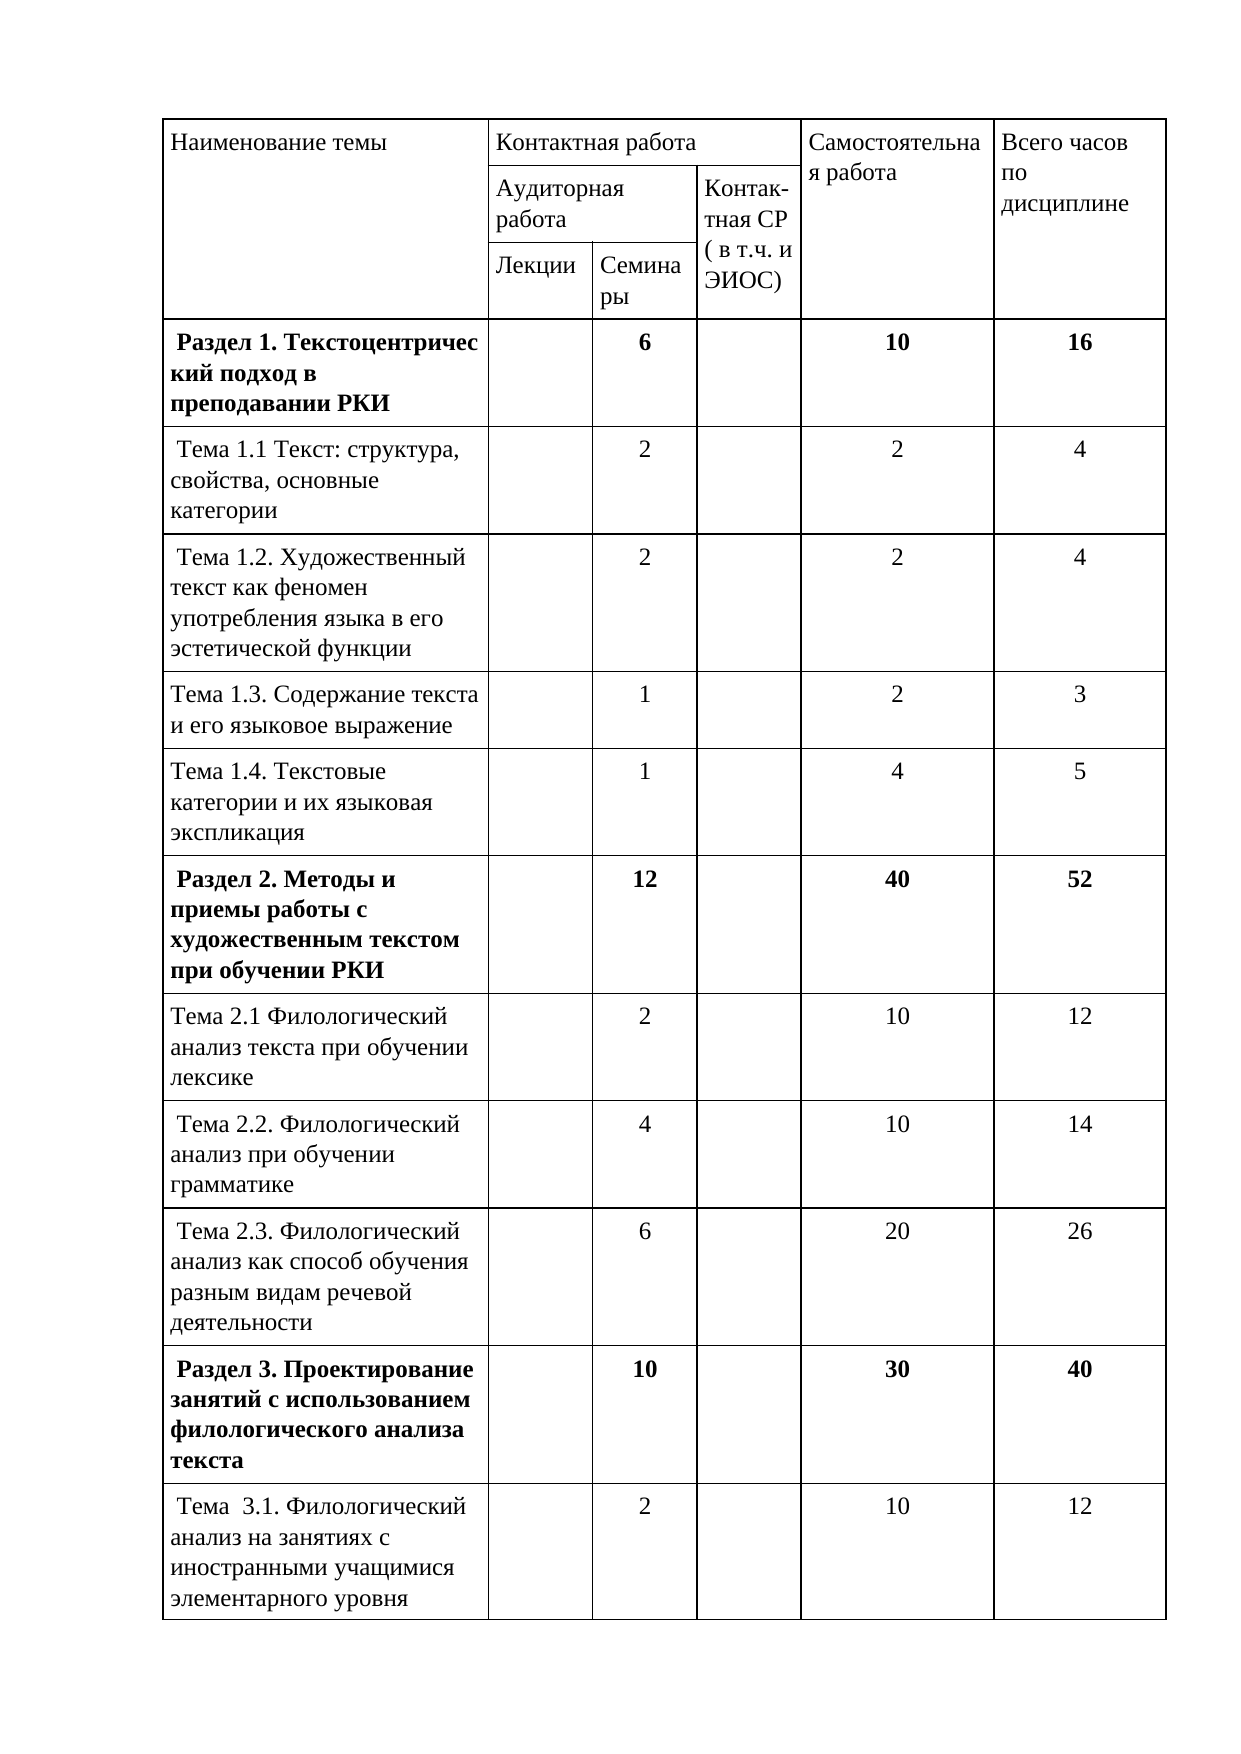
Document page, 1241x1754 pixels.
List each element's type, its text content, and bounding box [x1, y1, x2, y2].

table_cell 6 [593, 1209, 696, 1345]
table_cell Тема 2.1 Филологический анализ текста при обучении лексике [164, 994, 488, 1100]
table_cell [698, 994, 800, 1100]
table_cell [698, 672, 800, 747]
table_cell 10 [802, 1484, 993, 1619]
table_cell [698, 1101, 800, 1207]
table_cell 4 [995, 535, 1165, 671]
table_header Наименование темы [164, 120, 488, 318]
table_cell Тема 2.2. Филологический анализ при обучении грамматике [164, 1101, 488, 1207]
table_cell Раздел 2. Методы и приемы работы с художественным текстом при обучении РКИ [164, 856, 488, 992]
table_cell 2 [593, 994, 696, 1100]
table_cell 10 [593, 1346, 696, 1482]
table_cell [164, 1484, 488, 1619]
table_cell 2 [802, 427, 993, 533]
table_cell 6 [593, 320, 696, 426]
table_cell 2 [802, 535, 993, 671]
table_cell 12 [995, 1484, 1165, 1619]
table_cell 10 [802, 994, 993, 1100]
table_cell [489, 1209, 592, 1345]
table_cell [698, 1346, 800, 1482]
table_cell Тема 1.1 Текст: структура, свойства, основные категории [164, 427, 488, 533]
table_cell 52 [995, 856, 1165, 992]
table_header Самостоятельная работа [802, 120, 993, 318]
table_cell 4 [593, 1101, 696, 1207]
table_cell 14 [995, 1101, 1165, 1207]
table_cell Лекции [489, 243, 592, 318]
table_cell [698, 535, 800, 671]
table_cell [698, 749, 800, 855]
table_cell 5 [995, 749, 1165, 855]
table_cell [698, 427, 800, 533]
table_cell Семинары [593, 243, 696, 318]
table_cell Тема 1.2. Художественный текст как феномен употребления языка в его эстетической функции [164, 535, 488, 671]
table_cell [489, 320, 592, 426]
table_cell 16 [995, 320, 1165, 426]
table_cell 2 [593, 1484, 696, 1619]
table_cell [489, 672, 592, 747]
table_cell 20 [802, 1209, 993, 1345]
table_cell 4 [995, 427, 1165, 533]
table_cell Тема 1.3. Содержание текста и его языковое выражение [164, 672, 488, 747]
table_cell [489, 1346, 592, 1482]
table_cell 10 [802, 1101, 993, 1207]
table_cell [489, 1484, 592, 1619]
table_cell [698, 1209, 800, 1345]
table_cell [698, 320, 800, 426]
table_header Всего часов по дисциплине [995, 120, 1165, 318]
table_cell [698, 856, 800, 992]
table_cell Аудиторная работа [489, 166, 696, 241]
table_cell Раздел 3. Проектирование занятий с использованием филологического анализа текста [164, 1346, 488, 1482]
table_cell [489, 856, 592, 992]
table_cell 2 [593, 535, 696, 671]
table_header Контактная работа [489, 120, 800, 164]
table_cell Раздел 1. Текстоцентрический подход в преподавании РКИ [164, 320, 488, 426]
table_cell 26 [995, 1209, 1165, 1345]
table_cell 4 [802, 749, 993, 855]
table_cell Тема 2.3. Филологический анализ как способ обучения разным видам речевой деятельности [164, 1209, 488, 1345]
table_cell Контак-тная СР ( в т.ч. и ЭИОС) [698, 166, 800, 318]
table_cell [489, 535, 592, 671]
table_cell 12 [593, 856, 696, 992]
table_cell 12 [995, 994, 1165, 1100]
table_cell [489, 1101, 592, 1207]
table_cell 40 [995, 1346, 1165, 1482]
table_cell [489, 994, 592, 1100]
table_cell 2 [802, 672, 993, 747]
table_cell 1 [593, 749, 696, 855]
table_cell 30 [802, 1346, 993, 1482]
table_cell 2 [593, 427, 696, 533]
table_cell 10 [802, 320, 993, 426]
table_cell [698, 1484, 800, 1619]
table_cell 40 [802, 856, 993, 992]
table_cell 1 [593, 672, 696, 747]
table_cell [489, 749, 592, 855]
table_cell 3 [995, 672, 1165, 747]
table_cell [489, 427, 592, 533]
table_cell Тема 1.4. Текстовые категории и их языковая экспликация [164, 749, 488, 855]
